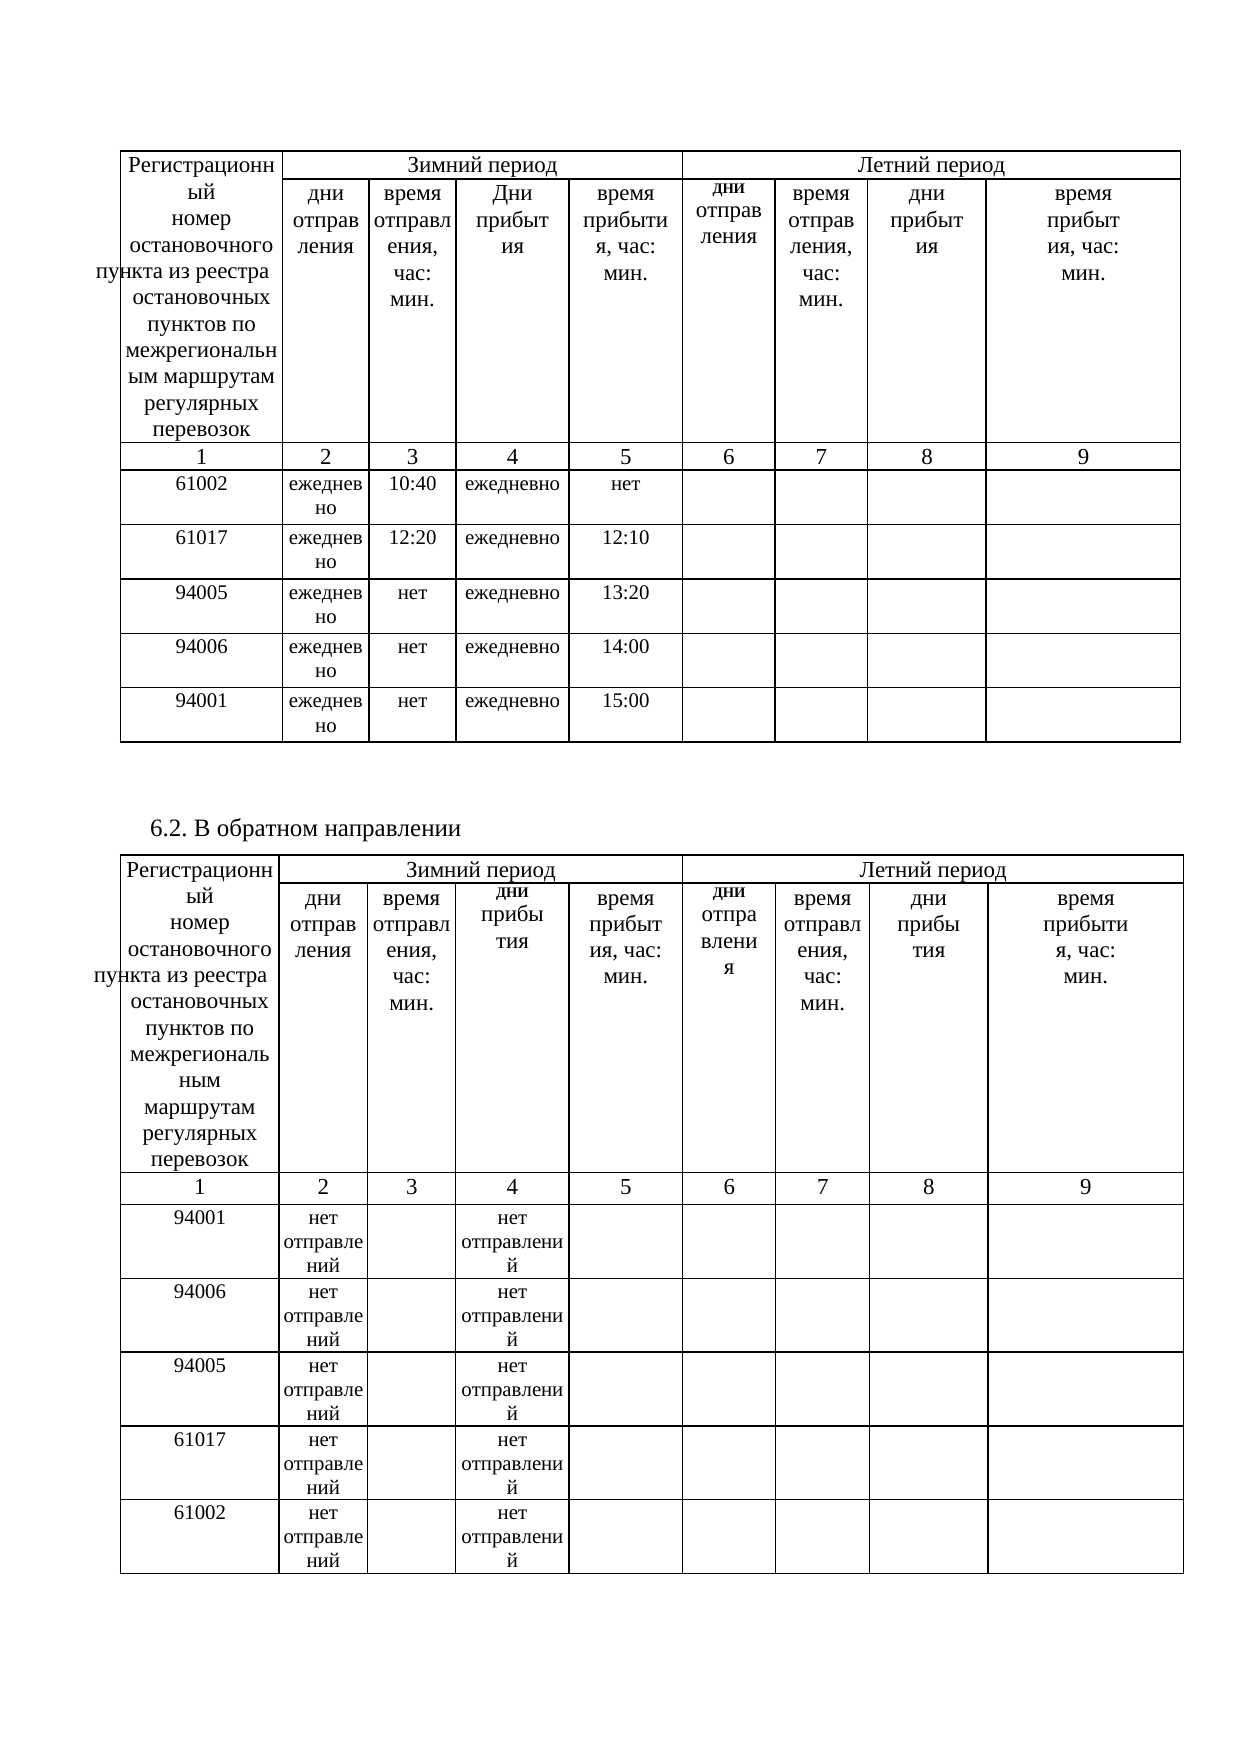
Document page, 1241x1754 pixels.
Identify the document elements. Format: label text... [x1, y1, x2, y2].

table_cell время отправ ления, час: мин. [776, 180, 867, 441]
table_cell [570, 1427, 682, 1499]
table_cell 61002 [121, 471, 282, 524]
table_cell 6 [683, 1173, 775, 1204]
table_cell 7 [776, 443, 867, 469]
table_header Летний период [683, 152, 1180, 178]
table_cell [776, 1500, 869, 1572]
table_cell ежедневно [283, 580, 368, 632]
table_cell 2 [280, 1173, 367, 1204]
table_cell 3 [368, 1173, 455, 1204]
table_cell [683, 580, 774, 632]
table_cell время прибыт ия, час: мин. [570, 884, 682, 1172]
table_cell время прибыт ия, час: мин. [987, 180, 1180, 441]
table_cell 7 [776, 1173, 869, 1204]
table_cell [683, 634, 774, 687]
table_cell [868, 525, 985, 578]
table_cell [868, 634, 985, 687]
table_cell дни отправ ления [283, 180, 368, 441]
table_cell дни отправ ления [280, 884, 367, 1172]
table_cell [683, 1353, 775, 1425]
table_cell [683, 1427, 775, 1499]
table_header Зимний период [280, 856, 682, 882]
table_cell 14:00 [570, 634, 682, 687]
table_cell время отправл ения, час: мин. [776, 884, 869, 1172]
table_cell 15:00 [570, 688, 682, 741]
table_cell [987, 580, 1180, 632]
table_cell нет [570, 471, 682, 524]
table_cell нет отправлений [456, 1205, 568, 1277]
table_cell [683, 1279, 775, 1351]
table_cell [776, 1427, 869, 1499]
table_cell 5 [570, 443, 682, 469]
table_cell [683, 1205, 775, 1277]
table_cell [570, 1353, 682, 1425]
table_cell [868, 580, 985, 632]
table_cell [987, 688, 1180, 741]
table_cell [868, 688, 985, 741]
table_cell 13:20 [570, 580, 682, 632]
table_cell нет отправлений [456, 1353, 568, 1425]
table_cell [776, 580, 867, 632]
table_cell [683, 525, 774, 578]
table_cell [368, 1205, 455, 1277]
table_cell ДНИ отправ ления [683, 180, 774, 441]
table_cell ежедневно [457, 688, 568, 741]
table_cell [570, 1279, 682, 1351]
table_cell 9 [989, 1173, 1183, 1204]
table_cell нет отправлений [456, 1500, 568, 1572]
table_cell ежедневно [457, 580, 568, 632]
table_cell 61017 [121, 1427, 278, 1499]
table_cell Дни прибыт ия [457, 180, 568, 441]
table_cell 5 [570, 1173, 682, 1204]
table_cell нет отправлений [280, 1427, 367, 1499]
table_cell нет [370, 580, 455, 632]
table_cell дни прибыт ия [868, 180, 985, 441]
table_cell [987, 634, 1180, 687]
table_cell [776, 471, 867, 524]
table_cell ежедневно [283, 525, 368, 578]
table_cell 8 [870, 1173, 987, 1204]
table_cell ДНИ отпра влени я [683, 884, 775, 1172]
table_cell нет отправлений [280, 1500, 367, 1572]
table_cell 94005 [121, 580, 282, 632]
table_cell время отправл ения, час: мин. [368, 884, 455, 1172]
table_cell 94006 [121, 1279, 278, 1351]
table_cell ежедневно [283, 471, 368, 524]
table_cell нет [370, 688, 455, 741]
table_cell [368, 1279, 455, 1351]
table_cell нет отправлений [456, 1279, 568, 1351]
table_cell 10:40 [370, 471, 455, 524]
table_cell [989, 1353, 1183, 1425]
table_cell [776, 1279, 869, 1351]
table_cell 9 [987, 443, 1180, 469]
table_cell [683, 1500, 775, 1572]
table_cell [989, 1279, 1183, 1351]
table_cell время прибыти я, час: мин. [570, 180, 682, 441]
table_header Летний период [683, 856, 1183, 882]
table_cell [683, 688, 774, 741]
table_cell ежедневно [457, 634, 568, 687]
table_cell 94006 [121, 634, 282, 687]
table_cell [368, 1427, 455, 1499]
table_cell [368, 1353, 455, 1425]
table_cell ДНИ прибы тия [456, 884, 568, 1172]
table_cell нет [370, 634, 455, 687]
table_cell дни прибы тия [870, 884, 987, 1172]
table_cell [870, 1500, 987, 1572]
table_cell 4 [457, 443, 568, 469]
table_cell нет отправлений [280, 1279, 367, 1351]
table_cell [989, 1427, 1183, 1499]
table_cell 1 [121, 443, 282, 469]
text 6.2. В обратном направлении [150, 813, 1090, 842]
table_cell 94005 [121, 1353, 278, 1425]
table_cell нет отправлений [456, 1427, 568, 1499]
table_cell [987, 471, 1180, 524]
table_cell время отправл ения, час: мин. [370, 180, 455, 441]
table_cell 6 [683, 443, 774, 469]
table_cell [776, 688, 867, 741]
table_cell [987, 525, 1180, 578]
table_cell [683, 471, 774, 524]
table_cell 61017 [121, 525, 282, 578]
table_cell [570, 1205, 682, 1277]
table_cell [870, 1353, 987, 1425]
table_cell ежедневно [283, 688, 368, 741]
table_cell [776, 1353, 869, 1425]
table_cell 8 [868, 443, 985, 469]
table_cell [868, 471, 985, 524]
table_cell ежедневно [457, 471, 568, 524]
table_cell [368, 1500, 455, 1572]
table_cell 12:10 [570, 525, 682, 578]
table_cell 94001 [121, 688, 282, 741]
table_header Зимний период [283, 152, 682, 178]
table_header Регистрационный номер остановочного пункта из реестра остановочных пунктов по межрегиональным маршрутам регулярных перевозок [121, 856, 278, 1172]
table_cell время прибыти я, час: мин. [989, 884, 1183, 1172]
table_cell [870, 1427, 987, 1499]
table_cell ежедневно [283, 634, 368, 687]
table_cell 94001 [121, 1205, 278, 1277]
table_header Регистрационный номер остановочного пункта из реестра остановочных пунктов по межрегиональным маршрутам регулярных перевозок [121, 152, 282, 441]
table_cell 12:20 [370, 525, 455, 578]
table_cell [989, 1205, 1183, 1277]
table_cell [776, 1205, 869, 1277]
table_cell [776, 525, 867, 578]
table_cell нет отправлений [280, 1353, 367, 1425]
table_cell ежедневно [457, 525, 568, 578]
table_cell 4 [456, 1173, 568, 1204]
table_cell [570, 1500, 682, 1572]
table_cell 3 [370, 443, 455, 469]
table_cell 2 [283, 443, 368, 469]
table_cell [870, 1279, 987, 1351]
table_cell нет отправлений [280, 1205, 367, 1277]
table_cell [870, 1205, 987, 1277]
table_cell 61002 [121, 1500, 278, 1572]
table_cell [776, 634, 867, 687]
table_cell 1 [121, 1173, 278, 1204]
table_cell [989, 1500, 1183, 1572]
